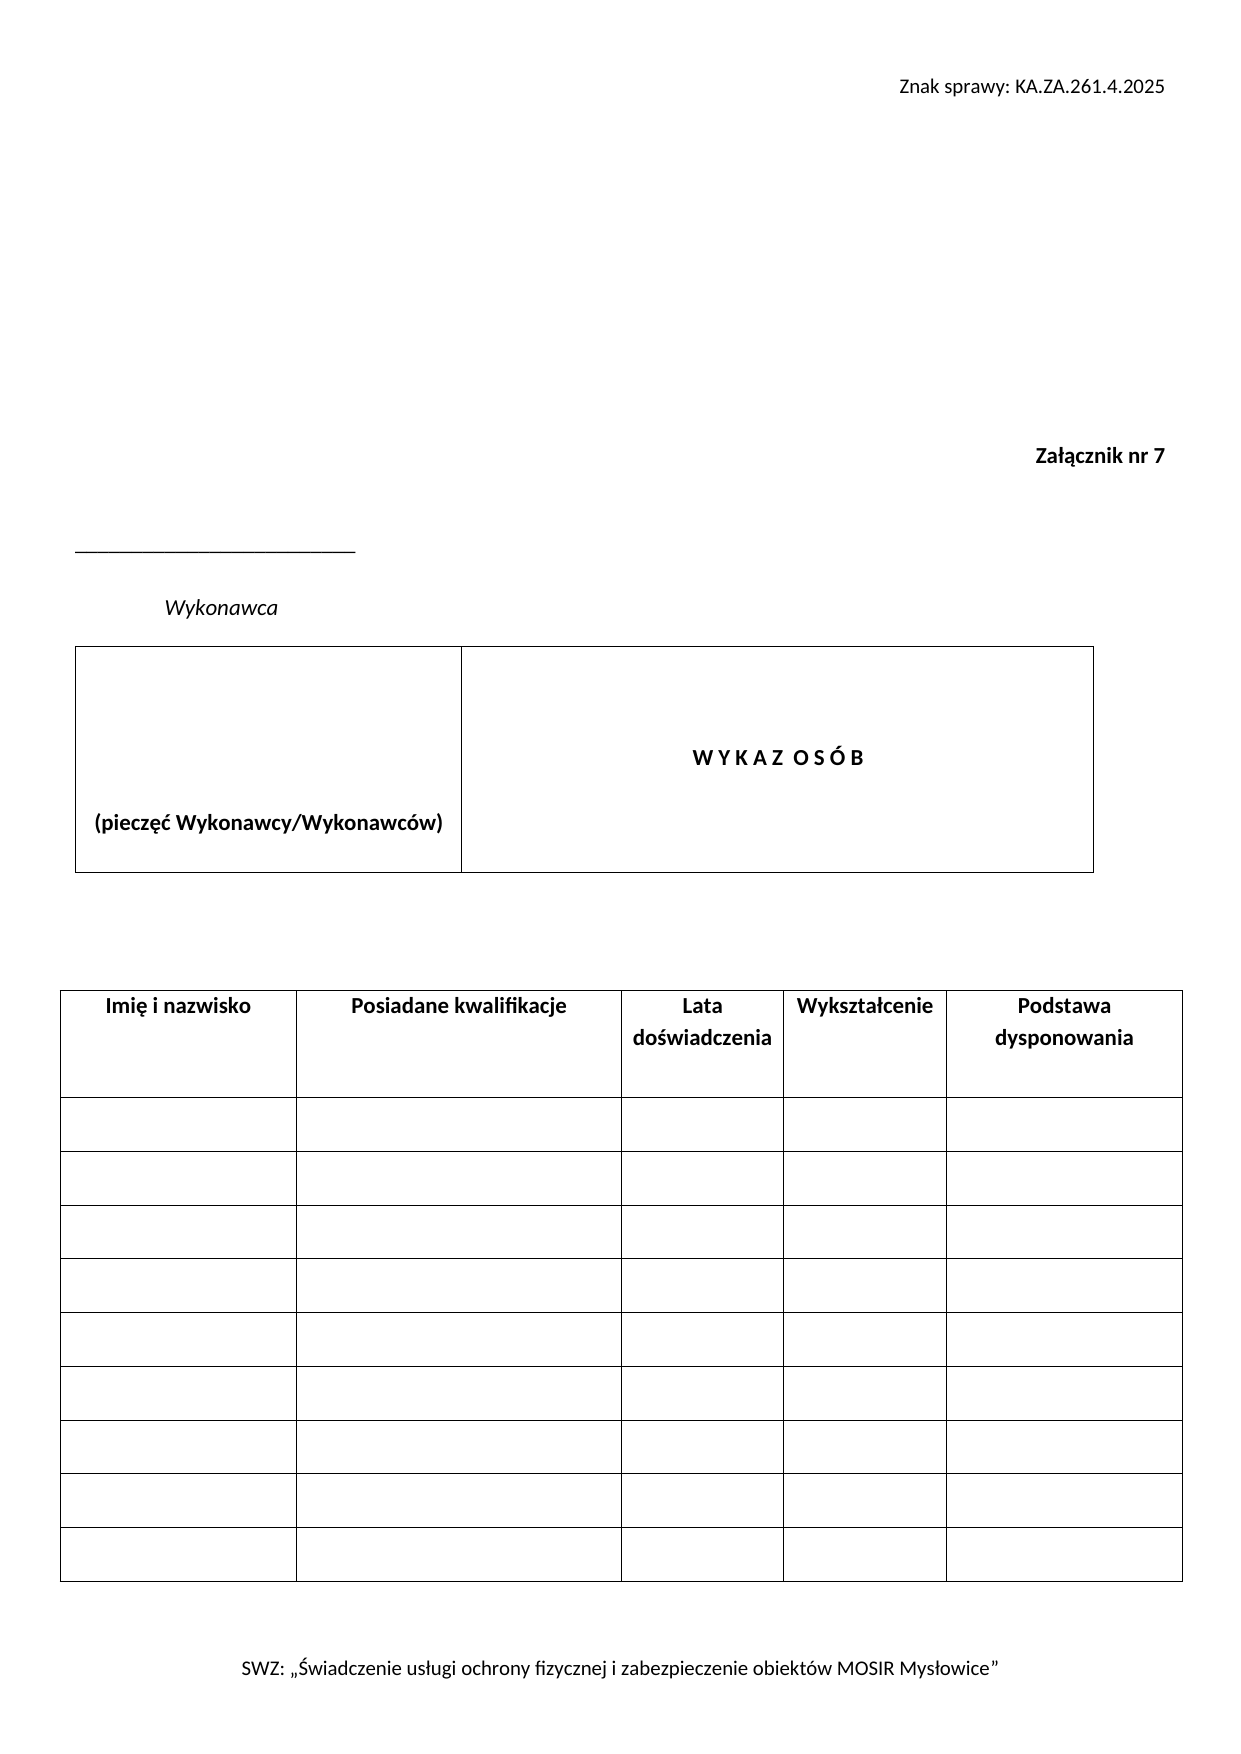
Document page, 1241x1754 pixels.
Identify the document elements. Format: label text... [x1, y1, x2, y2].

table_cell [297, 1152, 621, 1204]
table_cell [61, 1152, 296, 1204]
table_cell [947, 1313, 1182, 1366]
table_cell [622, 1474, 783, 1527]
table_cell [297, 1206, 621, 1258]
table_cell [784, 1474, 946, 1527]
table_cell [61, 1259, 296, 1312]
table_cell [622, 1259, 783, 1312]
table_cell [297, 1367, 621, 1419]
table_header Lata doświadczenia [622, 991, 783, 1097]
table_header Wykształcenie [784, 991, 946, 1097]
table_cell [61, 1474, 296, 1527]
table_cell [784, 1528, 946, 1581]
table_header (pieczęć Wykonawcy/Wykonawców) [76, 647, 461, 872]
table_header W Y K A Z O S Ó B [462, 647, 1093, 872]
table_cell [297, 1474, 621, 1527]
table_cell [784, 1098, 946, 1151]
table_cell [61, 1098, 296, 1151]
table_header Posiadane kwalifikacje [297, 991, 621, 1097]
table_cell [61, 1421, 296, 1473]
table_cell [784, 1367, 946, 1419]
text Wykonawca [149, 593, 1165, 621]
table_cell [784, 1206, 946, 1258]
subtitle Załącznik nr 7 [75, 441, 1165, 469]
table_cell [947, 1528, 1182, 1581]
table_cell [784, 1259, 946, 1312]
table_cell [297, 1259, 621, 1312]
table_cell [784, 1421, 946, 1473]
table_cell [622, 1206, 783, 1258]
table_cell [61, 1528, 296, 1581]
table_cell [61, 1206, 296, 1258]
table_cell [947, 1367, 1182, 1419]
table_cell [947, 1421, 1182, 1473]
table_cell [947, 1206, 1182, 1258]
table_cell [297, 1421, 621, 1473]
table_cell [622, 1421, 783, 1473]
table_cell [622, 1367, 783, 1419]
table_cell [947, 1474, 1182, 1527]
table_cell [784, 1313, 946, 1366]
table_cell [622, 1313, 783, 1366]
table_cell [61, 1313, 296, 1366]
table_cell [947, 1098, 1182, 1151]
table_header Imię i nazwisko [61, 991, 296, 1097]
table_cell [947, 1259, 1182, 1312]
table_cell [622, 1152, 783, 1204]
table_cell [784, 1152, 946, 1204]
table_cell [947, 1152, 1182, 1204]
table_cell [297, 1528, 621, 1581]
table_cell [297, 1098, 621, 1151]
table_cell [622, 1528, 783, 1581]
table_header Podstawa dysponowania [947, 991, 1182, 1097]
table_cell [297, 1313, 621, 1366]
table_cell [622, 1098, 783, 1151]
table_cell [61, 1367, 296, 1419]
